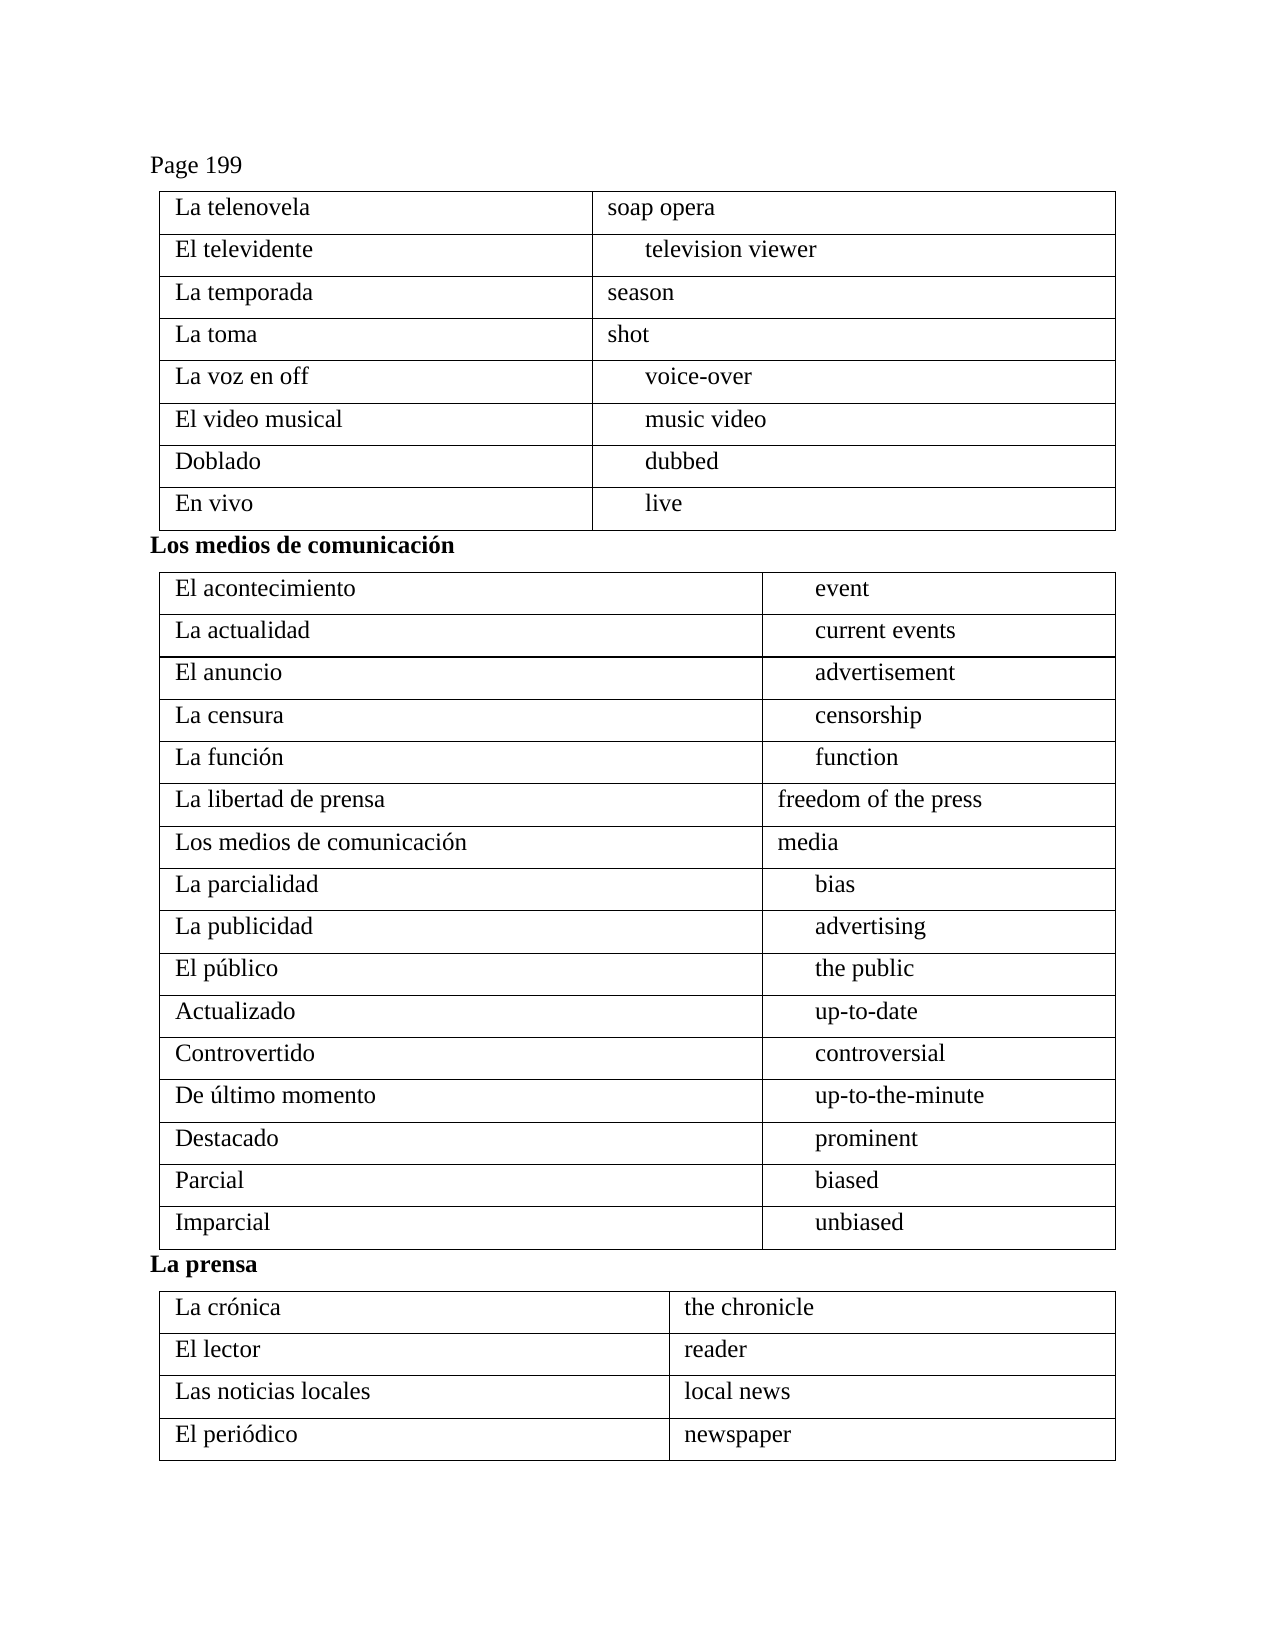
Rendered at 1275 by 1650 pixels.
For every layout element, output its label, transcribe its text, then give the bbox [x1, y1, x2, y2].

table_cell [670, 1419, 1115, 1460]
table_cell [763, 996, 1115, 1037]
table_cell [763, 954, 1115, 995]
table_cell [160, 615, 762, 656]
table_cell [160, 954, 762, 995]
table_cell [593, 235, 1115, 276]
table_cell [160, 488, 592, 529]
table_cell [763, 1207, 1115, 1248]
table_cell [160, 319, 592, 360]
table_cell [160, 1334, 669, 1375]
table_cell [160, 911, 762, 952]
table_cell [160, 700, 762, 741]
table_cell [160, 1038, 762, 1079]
text Page 199 [150, 150, 1125, 179]
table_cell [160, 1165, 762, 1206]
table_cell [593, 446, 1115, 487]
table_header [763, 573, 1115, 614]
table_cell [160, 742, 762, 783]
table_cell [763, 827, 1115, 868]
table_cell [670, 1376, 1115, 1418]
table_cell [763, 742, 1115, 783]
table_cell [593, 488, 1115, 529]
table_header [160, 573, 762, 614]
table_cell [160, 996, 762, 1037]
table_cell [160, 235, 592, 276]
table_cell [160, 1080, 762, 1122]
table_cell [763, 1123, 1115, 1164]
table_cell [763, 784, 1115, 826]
text Los medios de comunicación [150, 531, 1125, 559]
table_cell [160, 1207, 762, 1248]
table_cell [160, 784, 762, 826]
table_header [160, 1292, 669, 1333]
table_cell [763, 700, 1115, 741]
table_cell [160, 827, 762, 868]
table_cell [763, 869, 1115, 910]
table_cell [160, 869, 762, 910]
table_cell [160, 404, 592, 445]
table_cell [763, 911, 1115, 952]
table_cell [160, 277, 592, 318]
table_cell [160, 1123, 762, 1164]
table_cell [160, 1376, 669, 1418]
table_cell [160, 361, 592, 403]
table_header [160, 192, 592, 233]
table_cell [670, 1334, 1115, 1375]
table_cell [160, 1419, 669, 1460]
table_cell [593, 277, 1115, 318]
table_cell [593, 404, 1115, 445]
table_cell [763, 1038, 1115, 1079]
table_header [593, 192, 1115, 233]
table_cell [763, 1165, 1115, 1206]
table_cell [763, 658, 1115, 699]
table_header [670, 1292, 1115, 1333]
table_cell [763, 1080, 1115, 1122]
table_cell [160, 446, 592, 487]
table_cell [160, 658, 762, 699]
text La prensa [150, 1249, 1125, 1278]
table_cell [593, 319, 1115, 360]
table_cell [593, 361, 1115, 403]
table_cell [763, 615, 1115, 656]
